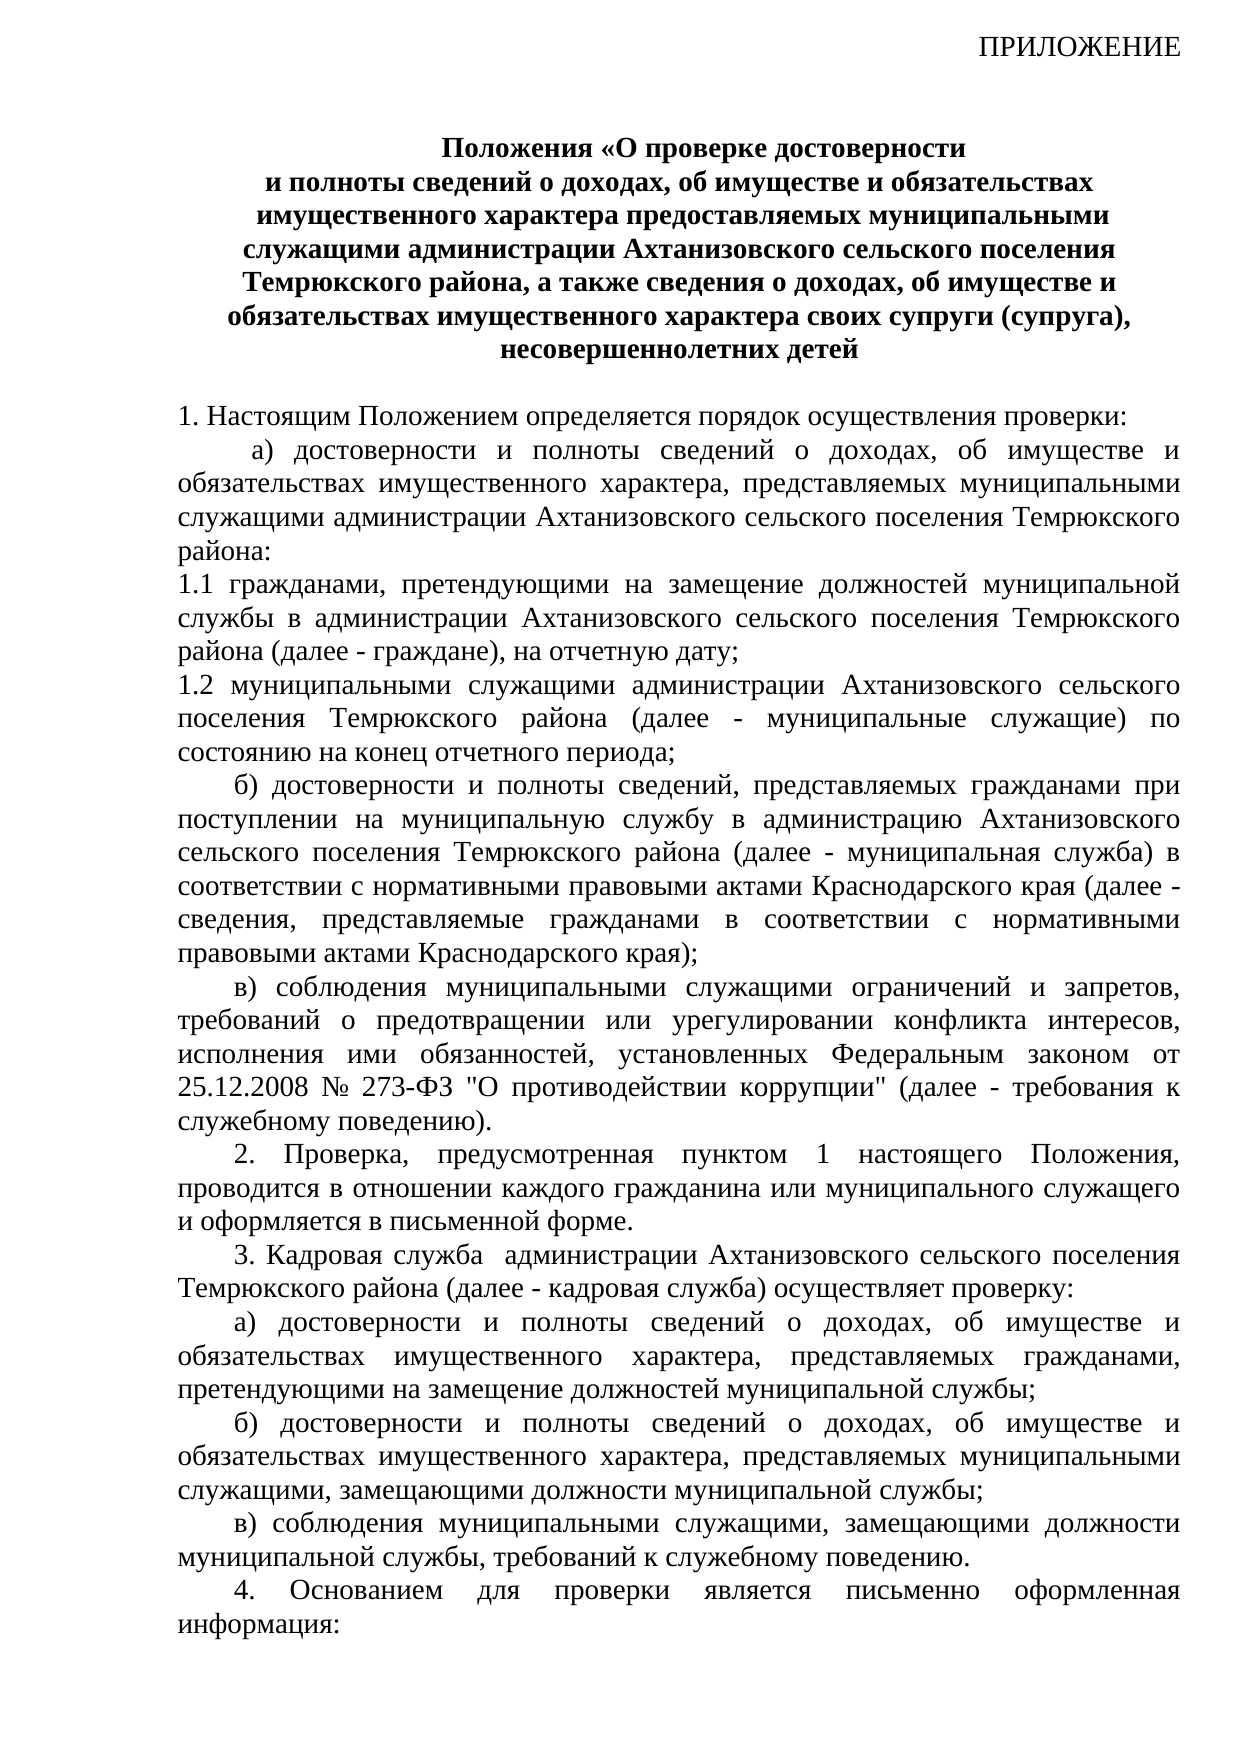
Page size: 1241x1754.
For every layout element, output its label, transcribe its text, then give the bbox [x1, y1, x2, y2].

text 1. Настоящим Положением определяется порядок осуществления проверки: [177, 398, 1181, 432]
text 2. Проверка, предусмотренная пунктом 1 настоящего Положения, проводится в отношении каждого гражданина или муниципального служащего и оформляется в письменной форме. [177, 1136, 1181, 1237]
text а) достоверности и полноты сведений о доходах, об имуществе и обязательствах имущественного характера, представляемых муниципальными служащими администрации Ахтанизовского сельского поселения Темрюкского района: [177, 432, 1181, 566]
text в) соблюдения муниципальными служащими, замещающими должности муниципальной службы, требований к служебному поведению. [177, 1505, 1181, 1572]
text 1.2 муниципальными служащими администрации Ахтанизовского сельского поселения Темрюкского района (далее - муниципальные служащие) по состоянию на конец отчетного периода; [177, 667, 1181, 767]
text 4. Основанием для проверки является письменно оформленная информация: [177, 1572, 1181, 1639]
text 1.1 гражданами, претендующими на замещение должностей муниципальной службы в администрации Ахтанизовского сельского поселения Темрюкского района (далее - граждане), на отчетную дату; [177, 566, 1181, 667]
text а) достоверности и полноты сведений о доходах, об имуществе и обязательствах имущественного характера, представляемых гражданами, претендующими на замещение должностей муниципальной службы; [177, 1304, 1181, 1405]
text Положения «О проверке достоверности и полноты сведений о доходах, об имуществе и обязательствах имущественного характера предоставляемых муниципальными служащими администрации Ахтанизовского сельского поселения Темрюкского района, а также сведения о доходах, об имуществе и обязательствах имущественного характера своих супруги (супруга), несовершеннолетних детей [177, 130, 1181, 365]
text б) достоверности и полноты сведений, представляемых гражданами при поступлении на муниципальную службу в администрацию Ахтанизовского сельского поселения Темрюкского района (далее - муниципальная служба) в соответствии с нормативными правовыми актами Краснодарского края (далее - сведения, представляемые гражданами в соответствии с нормативными правовыми актами Краснодарского края); [177, 767, 1181, 969]
text ПРИЛОЖЕНИЕ [177, 29, 1181, 63]
text б) достоверности и полноты сведений о доходах, об имуществе и обязательствах имущественного характера, представляемых муниципальными служащими, замещающими должности муниципальной службы; [177, 1405, 1181, 1505]
text 3. Кадровая служба администрации Ахтанизовского сельского поселения Темрюкского района (далее - кадровая служба) осуществляет проверку: [177, 1237, 1181, 1304]
text в) соблюдения муниципальными служащими ограничений и запретов, требований о предотвращении или урегулировании конфликта интересов, исполнения ими обязанностей, установленных Федеральным законом от 25.12.2008 № 273-ФЗ "О противодействии коррупции" (далее - требования к служебному поведению). [177, 969, 1181, 1136]
